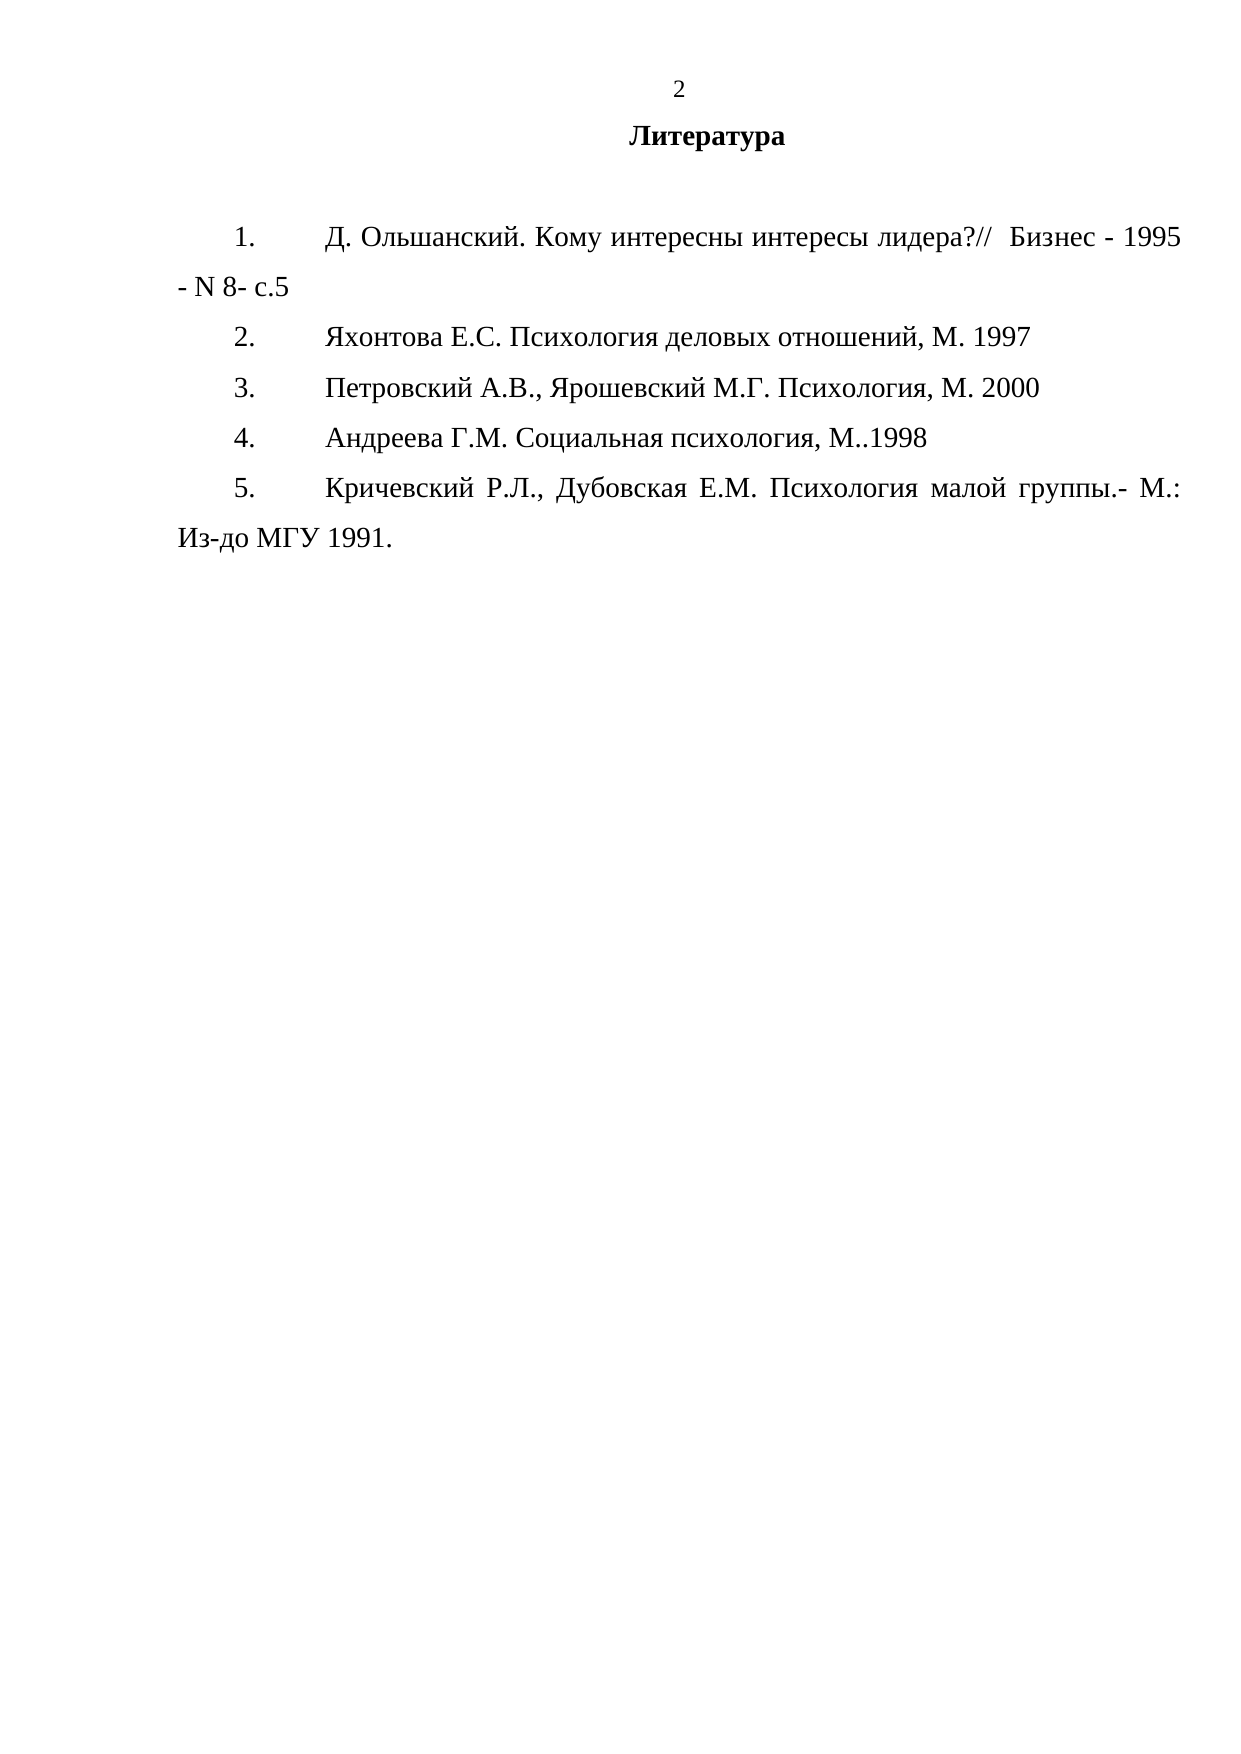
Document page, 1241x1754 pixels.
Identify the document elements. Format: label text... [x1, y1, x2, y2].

list Кричевский Р.Л., Дубовская Е.М. Психология малой группы.- М.: Из-до МГУ 1991. [177, 470, 1181, 554]
list Петровский А.В., Ярошевский М.Г. Психология, М. 2000 [177, 370, 1181, 403]
list Д. Ольшанский. Кому интересны интересы лидера?// Бизнес - 1995 - N 8- с.5 [177, 219, 1181, 303]
text Литература [177, 118, 1181, 152]
list Андреева Г.М. Социальная психология, М..1998 [177, 420, 1181, 453]
list Яхонтова Е.С. Психология деловых отношений, М. 1997 [177, 319, 1181, 353]
